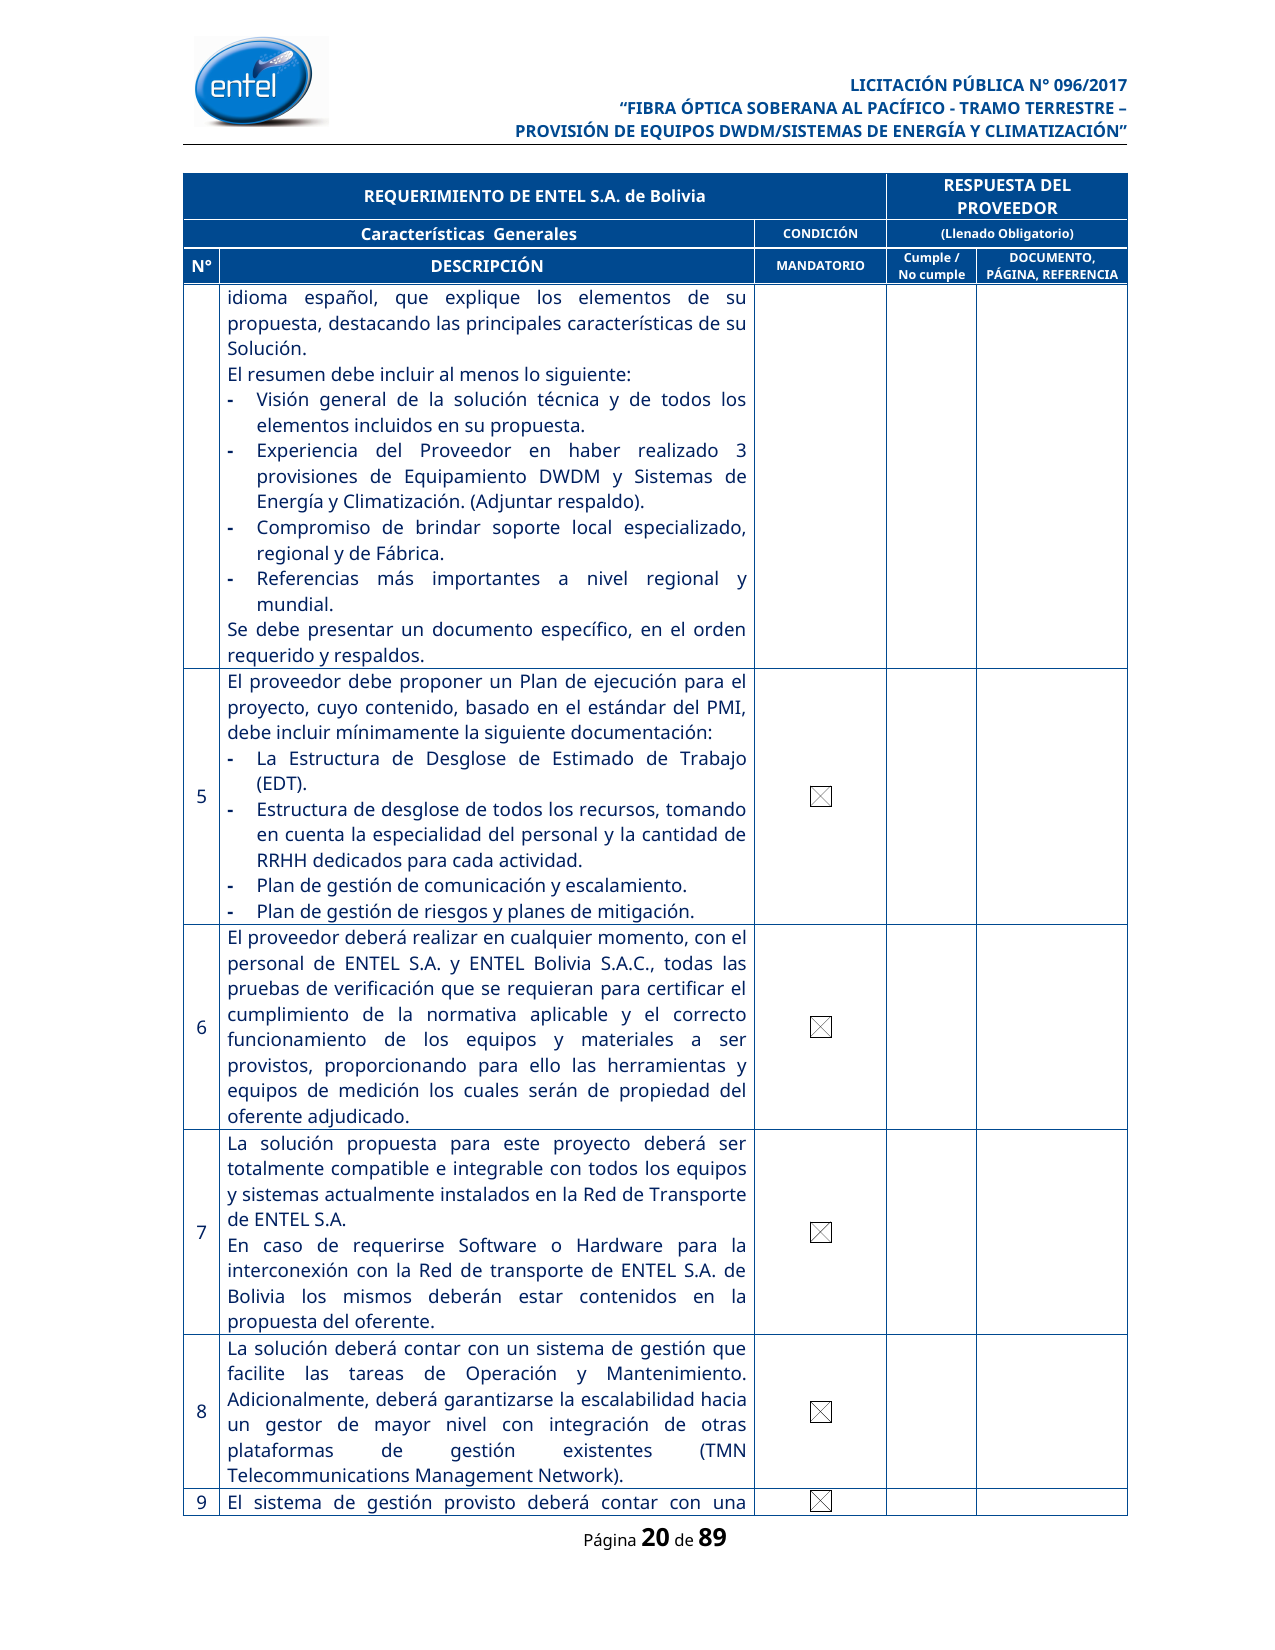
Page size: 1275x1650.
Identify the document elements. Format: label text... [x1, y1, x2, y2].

table_cell [755, 285, 886, 667]
table_cell [755, 925, 886, 1129]
table_cell [887, 285, 976, 667]
table_header RESPUESTA DEL PROVEEDOR [887, 174, 1127, 219]
table_cell 4 [184, 285, 219, 667]
table_cell Características Generales [184, 220, 754, 247]
table_cell [755, 669, 886, 924]
table_cell [977, 669, 1127, 924]
table_cell [887, 1489, 976, 1515]
table_cell [887, 1130, 976, 1334]
table_cell [755, 1489, 886, 1515]
table_cell [977, 1335, 1127, 1488]
table_cell Cumple / No cumple [887, 249, 976, 283]
picture [194, 36, 330, 127]
table_cell 6 [184, 925, 219, 1129]
table_cell La solución deberá contar con un sistema de gestión que facilite las tareas de Operación y Mantenimiento. Adicionalmente, deberá garantizarse la escalabilidad hacia un gestor de mayor nivel con integración de otras plataformas de gestión existentes (TMN Telecommunications Management Network). [220, 1335, 754, 1488]
table_header REQUERIMIENTO DE ENTEL S.A. de Bolivia [184, 174, 886, 219]
table_cell [887, 1335, 976, 1488]
table_cell DOCUMENTO, PÁGINA, REFERENCIA [977, 249, 1127, 283]
table_cell [977, 285, 1127, 667]
table_cell 5 [184, 669, 219, 924]
table_cell [887, 925, 976, 1129]
table_cell CONDICIÓN [755, 220, 886, 247]
table_cell MANDATORIO [755, 249, 886, 283]
table_cell [755, 1335, 886, 1488]
table_cell (Llenado Obligatorio) [887, 220, 1127, 247]
table_cell [755, 1130, 886, 1334]
table_cell 7 [184, 1130, 219, 1334]
table_cell 8 [184, 1335, 219, 1488]
table_cell [977, 925, 1127, 1129]
table_cell El proveedor debe proponer un Plan de ejecución para el proyecto, cuyo contenido, basado en el estándar del PMI, debe incluir mínimamente la siguiente documentación: La Estructura de Desglose de Estimado de Trabajo (EDT). Estructura de desglose de todos los recursos, tomando en cuenta la especialidad del personal y la cantidad de RRHH dedicados para cada actividad. Plan de gestión de comunicación y escalamiento. Plan de gestión de riesgos y planes de mitigación. [220, 669, 754, 924]
table_cell [887, 669, 976, 924]
table_cell DESCRIPCIÓN [220, 249, 754, 283]
table_cell [977, 1130, 1127, 1334]
table_cell La solución propuesta para este proyecto deberá ser totalmente compatible e integrable con todos los equipos y sistemas actualmente instalados en la Red de Transporte de ENTEL S.A. En caso de requerirse Software o Hardware para la interconexión con la Red de transporte de ENTEL S.A. de Bolivia los mismos deberán estar contenidos en la propuesta del oferente. [220, 1130, 754, 1334]
table_cell N° [184, 249, 219, 283]
table_cell El proveedor deberá realizar en cualquier momento, con el personal de ENTEL S.A. y ENTEL Bolivia S.A.C., todas las pruebas de verificación que se requieran para certificar el cumplimiento de la normativa aplicable y el correcto funcionamiento de los equipos y materiales a ser provistos, proporcionando para ello las herramientas y equipos de medición los cuales serán de propiedad del oferente adjudicado. [220, 925, 754, 1129]
table_cell [977, 1489, 1127, 1515]
table_cell 9 [184, 1489, 219, 1515]
